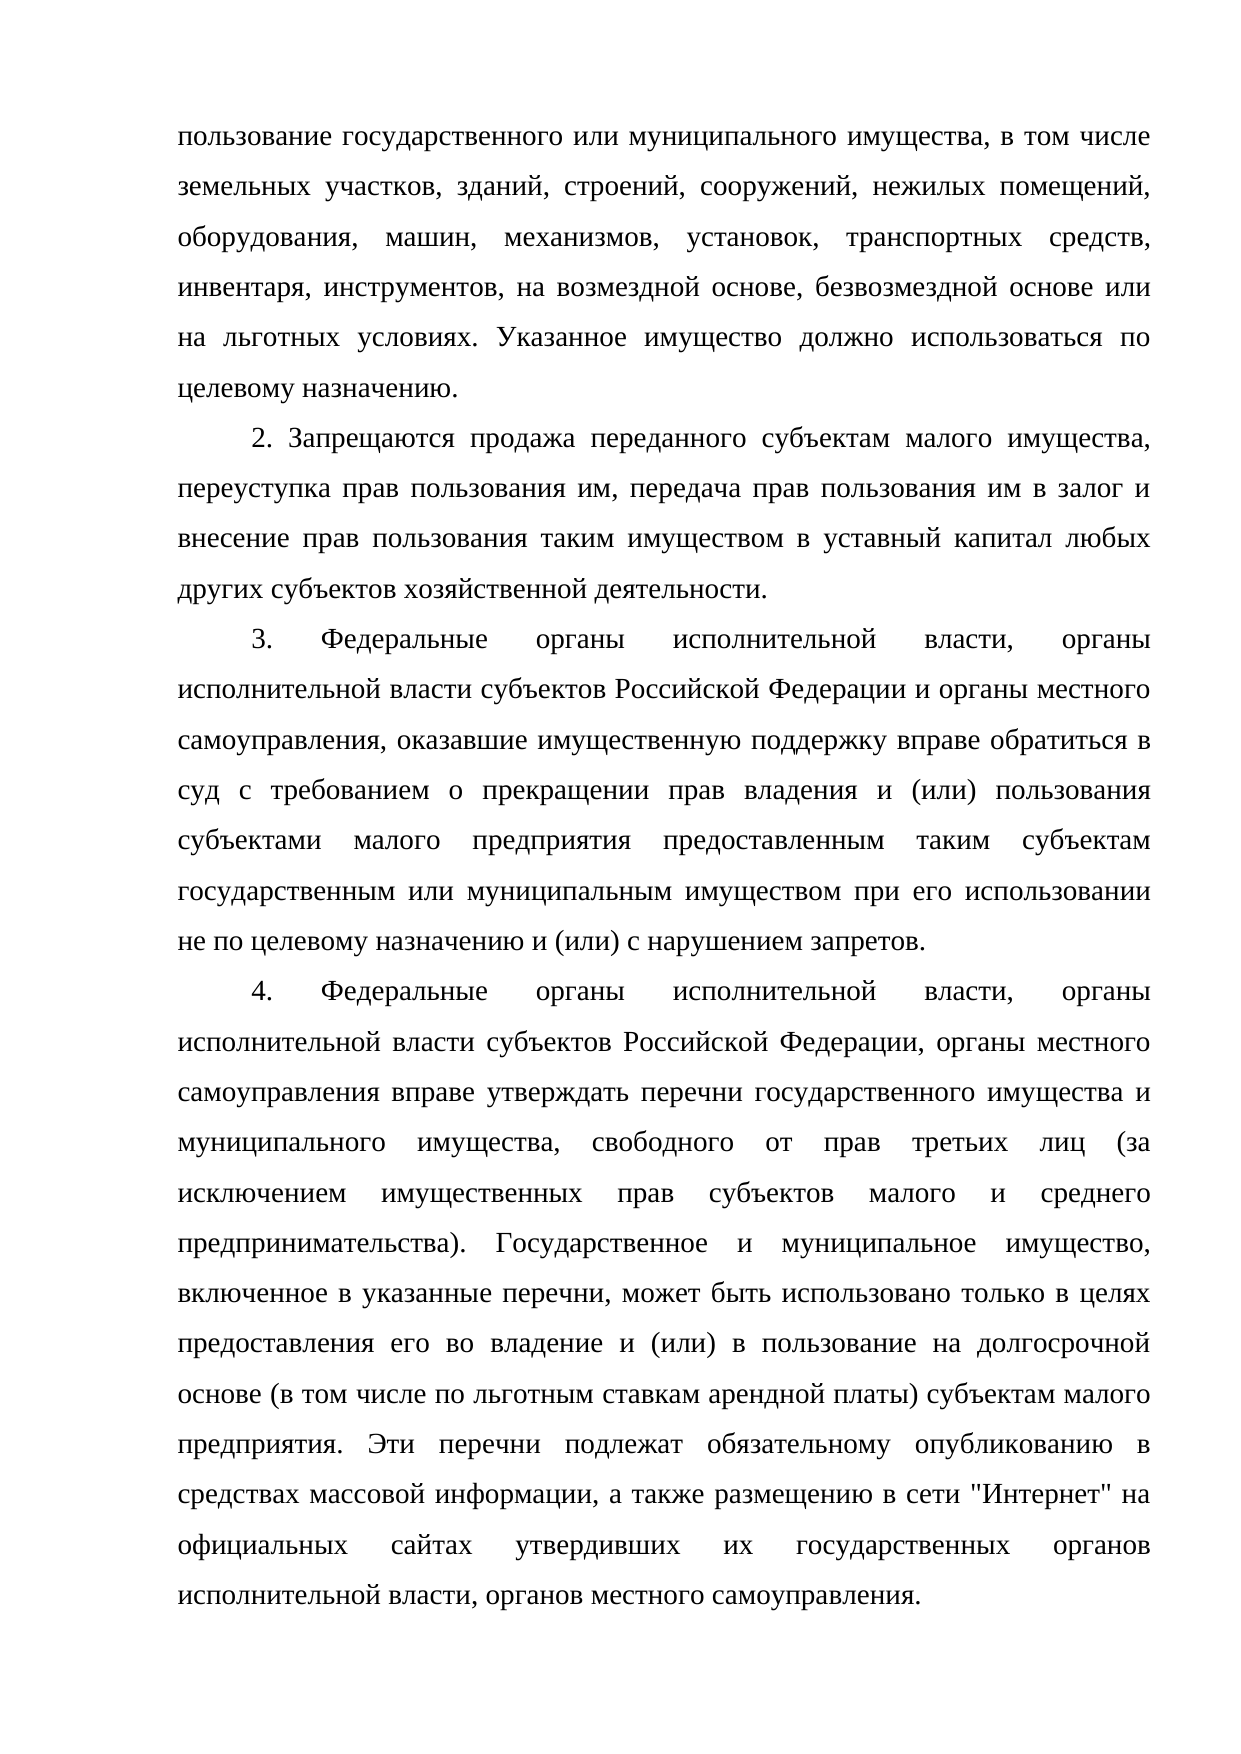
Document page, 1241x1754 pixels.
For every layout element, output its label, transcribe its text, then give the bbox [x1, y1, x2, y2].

text 4. Федеральные органы исполнительной власти, органы исполнительной власти субъектов Российской Федерации, органы местного самоуправления вправе утверждать перечни государственного имущества и муниципального имущества, свободного от прав третьих лиц (за исключением имущественных прав субъектов малого и среднего предпринимательства). Государственное и муниципальное имущество, включенное в указанные перечни, может быть использовано только в целях предоставления его во владение и (или) в пользование на долгосрочной основе (в том числе по льготным ставкам арендной платы) субъектам малого предприятия. Эти перечни подлежат обязательному опубликованию в средствах массовой информации, а также размещению в сети "Интернет" на официальных сайтах утвердивших их государственных органов исполнительной власти, органов местного самоуправления. [177, 973, 1152, 1611]
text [177, 118, 1152, 403]
text 3. Федеральные органы исполнительной власти, органы исполнительной власти субъектов Российской Федерации и органы местного самоуправления, оказавшие имущественную поддержку вправе обратиться в суд с требованием о прекращении прав владения и (или) пользования субъектами малого предприятия предоставленным таким субъектам государственным или муниципальным имуществом при его использовании не по целевому назначению и (или) с нарушением запретов. [177, 621, 1152, 957]
text 2. Запрещаются продажа переданного субъектам малого имущества, переуступка прав пользования им, передача прав пользования им в залог и внесение прав пользования таким имуществом в уставный капитал любых других субъектов хозяйственной деятельности. [177, 420, 1152, 604]
